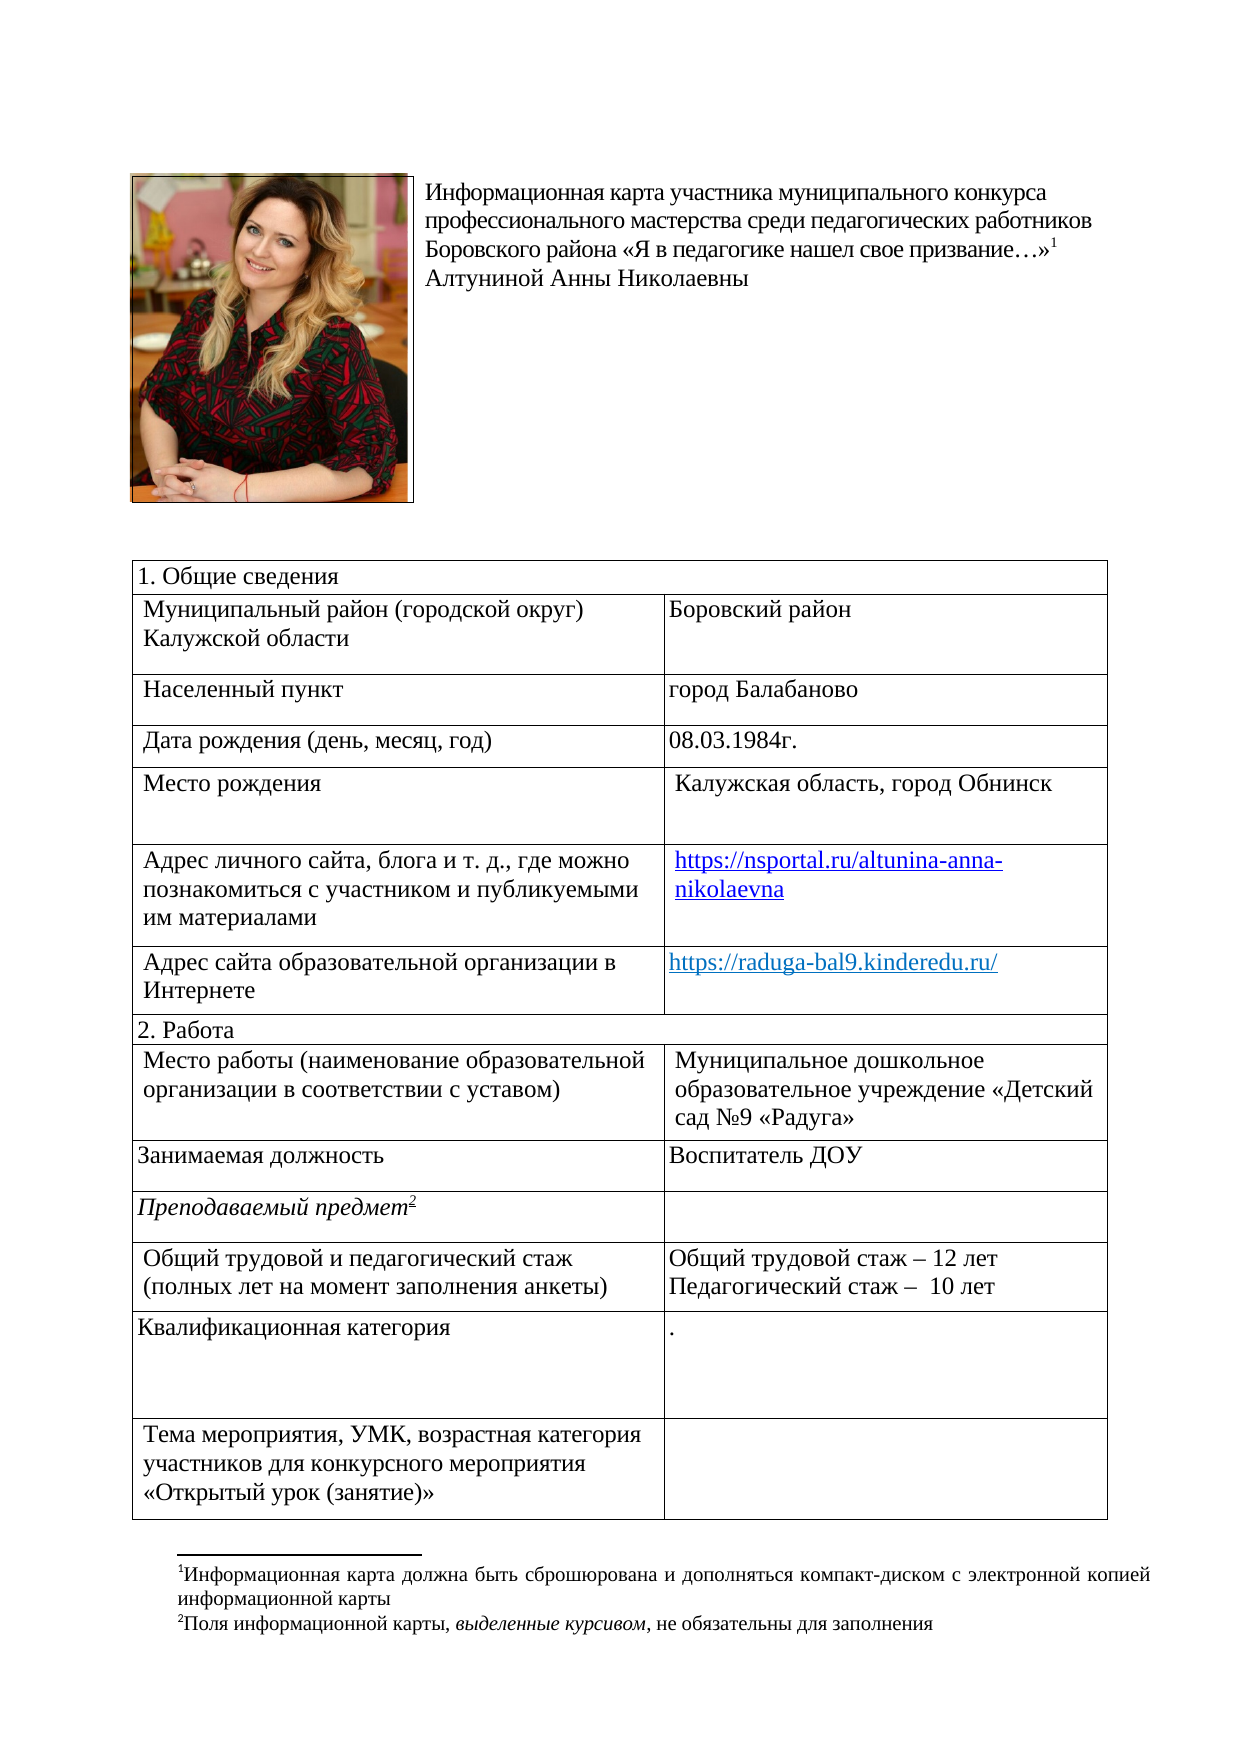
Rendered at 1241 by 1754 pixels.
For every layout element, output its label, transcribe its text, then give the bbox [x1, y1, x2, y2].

table_cell Адрес личного сайта, блога и т. д., где можно познакомиться с участником и публикуемыми им материалами [133, 845, 664, 946]
table_cell Калужская область, город Обнинск [665, 768, 1107, 844]
table_cell https://raduga-bal9.kinderedu.ru/ [665, 947, 1107, 1014]
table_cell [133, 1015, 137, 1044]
table_cell Общий трудовой и педагогический стаж (полных лет на момент заполнения анкеты) [133, 1243, 664, 1311]
table_cell Место рождения [133, 768, 664, 844]
table_cell Муниципальное дошкольное образовательное учреждение «Детский сад №9 «Радуга» [665, 1045, 1107, 1139]
table_cell Квалификационная категория [133, 1312, 664, 1418]
picture [129, 173, 408, 502]
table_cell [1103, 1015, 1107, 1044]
table_cell Общий трудовой стаж – 12 лет Педагогический стаж – 10 лет [665, 1243, 1107, 1311]
table_cell Муниципальный район (городской округ) Калужской области [133, 595, 664, 673]
table_cell 08.03.1984г. [665, 726, 1107, 767]
table_cell Дата рождения (день, месяц, год) [133, 726, 664, 767]
table_cell Тема мероприятия, УМК, возрастная категория участников для конкурсного мероприятия «Открытый урок (занятие)» [133, 1419, 664, 1519]
table_cell Населенный пункт [133, 675, 664, 724]
table_cell Занимаемая должность [133, 1141, 664, 1191]
table_cell Воспитатель ДОУ [665, 1141, 1107, 1191]
table_header Информационная карта участника муниципального конкурса профессионального мастерства среди педагогических работников Боровского района «Я в педагогике нашел свое призвание…» Алтуниной Анны Николаевны [414, 176, 1177, 502]
table_header 1. Общие сведения [133, 561, 1107, 593]
table_cell [665, 1419, 1107, 1519]
table_cell https://nsportal.ru/altunina-anna-nikolaevna [665, 845, 1107, 946]
table_cell город Балабаново [665, 675, 1107, 724]
table_cell Адрес сайта образовательной организации в Интернете [133, 947, 664, 1014]
table_cell Боровский район [665, 595, 1107, 673]
table_header [133, 177, 413, 502]
table_cell [665, 1192, 1107, 1242]
table_cell Преподаваемый предмет [133, 1192, 664, 1242]
table_cell Место работы (наименование образовательной организации в соответствии с уставом) [133, 1045, 664, 1139]
table_cell . [665, 1312, 1107, 1418]
